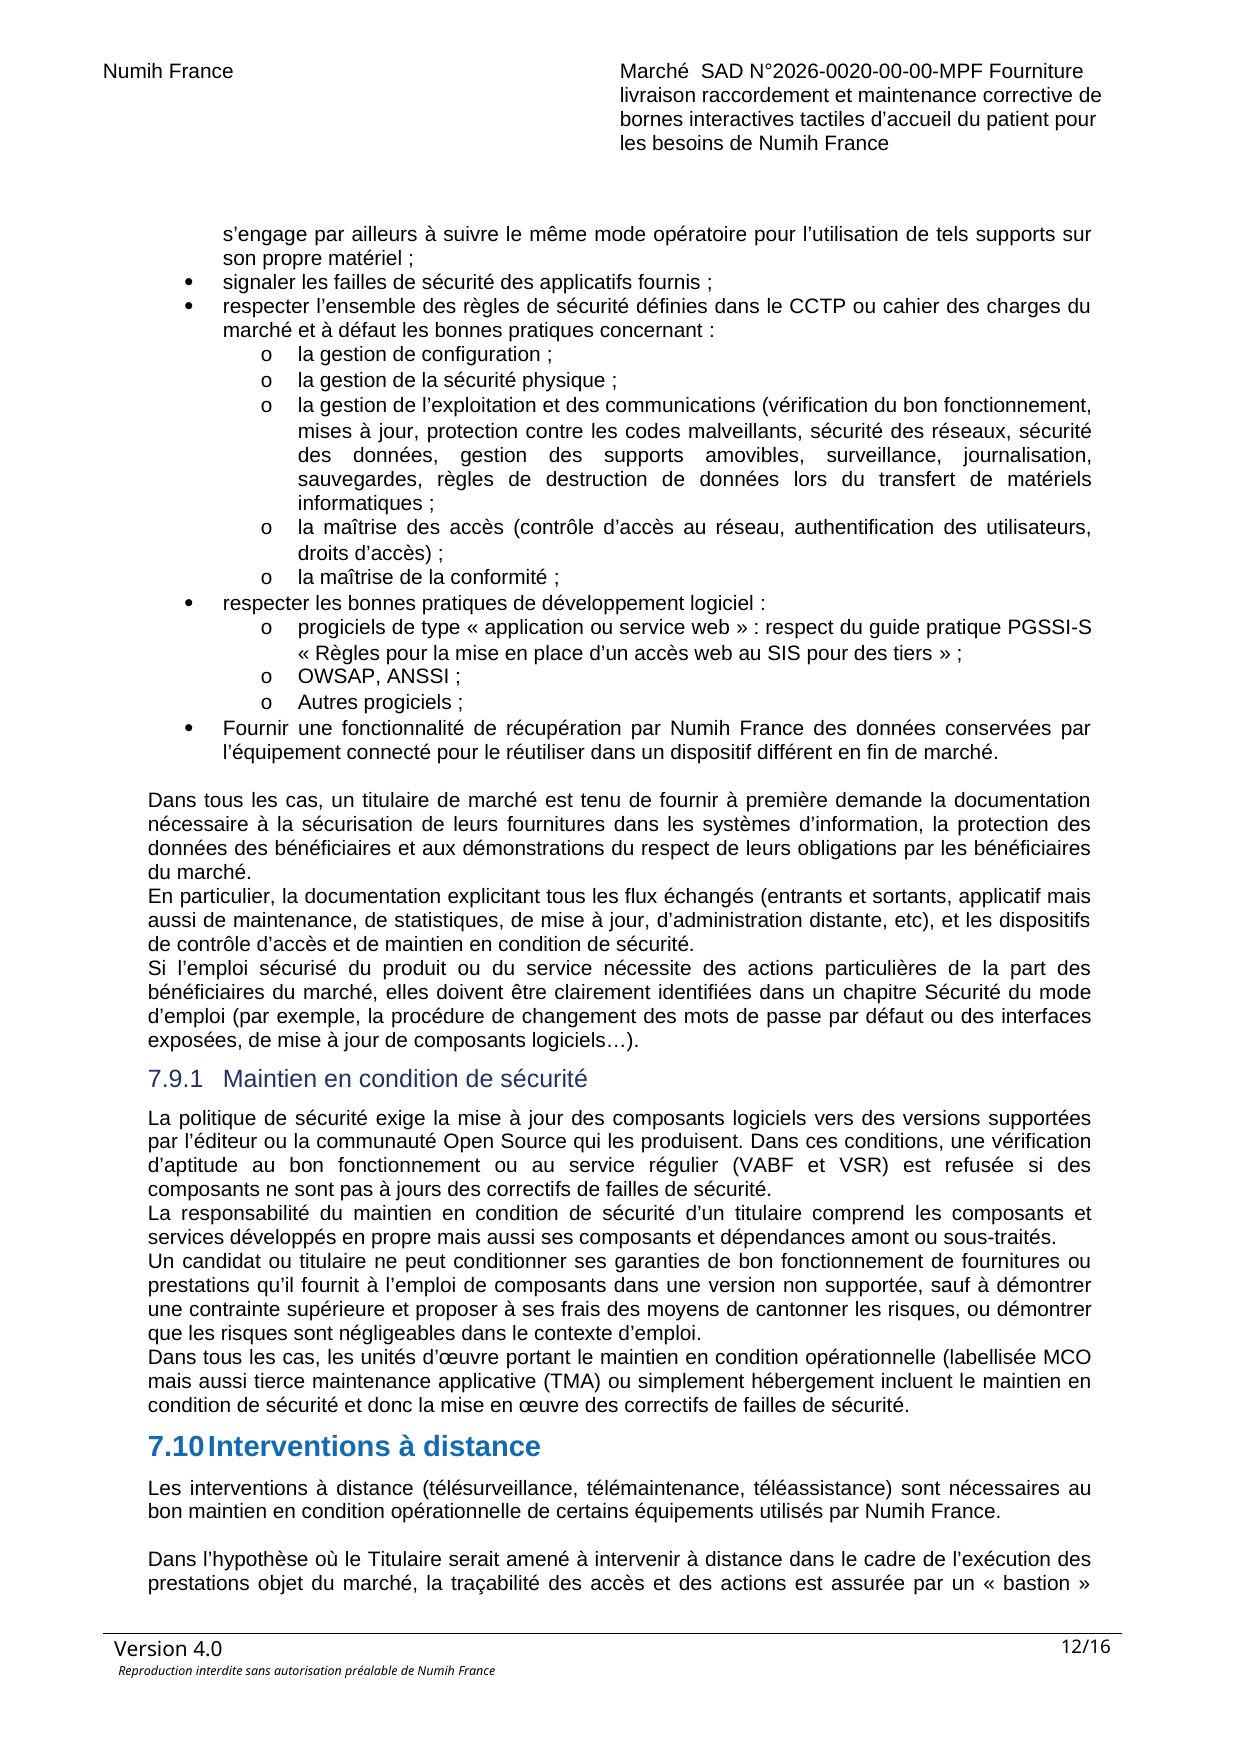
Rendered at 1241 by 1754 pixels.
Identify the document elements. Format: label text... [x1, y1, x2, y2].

text La responsabilité du maintien en condition de sécurité d’un titulaire comprend les composants et services développés en propre mais aussi ses composants et dépendances amont ou sous-traités. [148, 1201, 1093, 1249]
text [148, 1547, 1093, 1595]
subtitle Maintien en condition de sécurité [148, 1064, 1093, 1093]
list progiciels de type « application ou service web » : respect du guide pratique PGSSI-S « Règles pour la mise en place d’un accès web au SIS pour des tiers » ; [260, 614, 1093, 664]
list la maîtrise des accès (contrôle d’accès au réseau, authentification des utilisateurs, droits d’accès) ; [260, 515, 1093, 565]
text Les interventions à distance (télésurveillance, télémaintenance, téléassistance) sont nécessaires au bon maintien en condition opérationnelle de certains équipements utilisés par Numih France. [148, 1475, 1093, 1523]
list signaler les failles de sécurité des applicatifs fournis ; [185, 269, 1093, 293]
list Fournir une fonctionnalité de récupération par Numih France des données conservées par l’équipement connecté pour le réutiliser dans un dispositif différent en fin de marché. [185, 716, 1093, 764]
list la gestion de l’exploitation et des communications (vérification du bon fonctionnement, mises à jour, protection contre les codes malveillants, sécurité des réseaux, sécurité des données, gestion des supports amovibles, surveillance, journalisation, sauvegardes, règles de destruction de données lors du transfert de matériels informatiques ; [260, 393, 1093, 515]
text Dans tous les cas, un titulaire de marché est tenu de fournir à première demande la documentation nécessaire à la sécurisation de leurs fournitures dans les systèmes d’information, la protection des données des bénéficiaires et aux démonstrations du respect de leurs obligations par les bénéficiaires du marché. [148, 788, 1093, 884]
list respecter l’ensemble des règles de sécurité définies dans le CCTP ou cahier des charges du marché et à défaut les bonnes pratiques concernant : [185, 293, 1093, 342]
text En particulier, la documentation explicitant tous les flux échangés (entrants et sortants, applicatif mais aussi de maintenance, de statistiques, de mise à jour, d’administration distante, etc), et les dispositifs de contrôle d’accès et de maintien en condition de sécurité. [148, 884, 1093, 956]
list OWSAP, ANSSI ; [260, 664, 1093, 690]
list Autres progiciels ; [260, 690, 1093, 716]
text Dans tous les cas, les unités d’œuvre portant le maintien en condition opérationnelle (labellisée MCO mais aussi tierce maintenance applicative (TMA) ou simplement hébergement incluent le maintien en condition de sécurité et donc la mise en œuvre des correctifs de failles de sécurité. [148, 1345, 1093, 1417]
subtitle Interventions à distance [148, 1429, 1093, 1463]
list la gestion de la sécurité physique ; [260, 367, 1093, 393]
list la maîtrise de la conformité ; [260, 565, 1093, 591]
text La politique de sécurité exige la mise à jour des composants logiciels vers des versions supportées par l’éditeur ou la communauté Open Source qui les produisent. Dans ces conditions, une vérification d’aptitude au bon fonctionnement ou au service régulier (VABF et VSR) est refusée si des composants ne sont pas à jours des correctifs de failles de sécurité. [148, 1105, 1093, 1201]
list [185, 222, 1093, 269]
text Un candidat ou titulaire ne peut conditionner ses garanties de bon fonctionnement de fournitures ou prestations qu’il fournit à l’emploi de composants dans une version non supportée, sauf à démontrer une contrainte supérieure et proposer à ses frais des moyens de cantonner les risques, ou démontrer que les risques sont négligeables dans le contexte d’emploi. [148, 1249, 1093, 1345]
list la gestion de configuration ; [260, 342, 1093, 367]
text Si l’emploi sécurisé du produit ou du service nécessite des actions particulières de la part des bénéficiaires du marché, elles doivent être clairement identifiées dans un chapitre Sécurité du mode d’emploi (par exemple, la procédure de changement des mots de passe par défaut ou des interfaces exposées, de mise à jour de composants logiciels…). [148, 956, 1093, 1052]
list respecter les bonnes pratiques de développement logiciel : [185, 591, 1093, 614]
